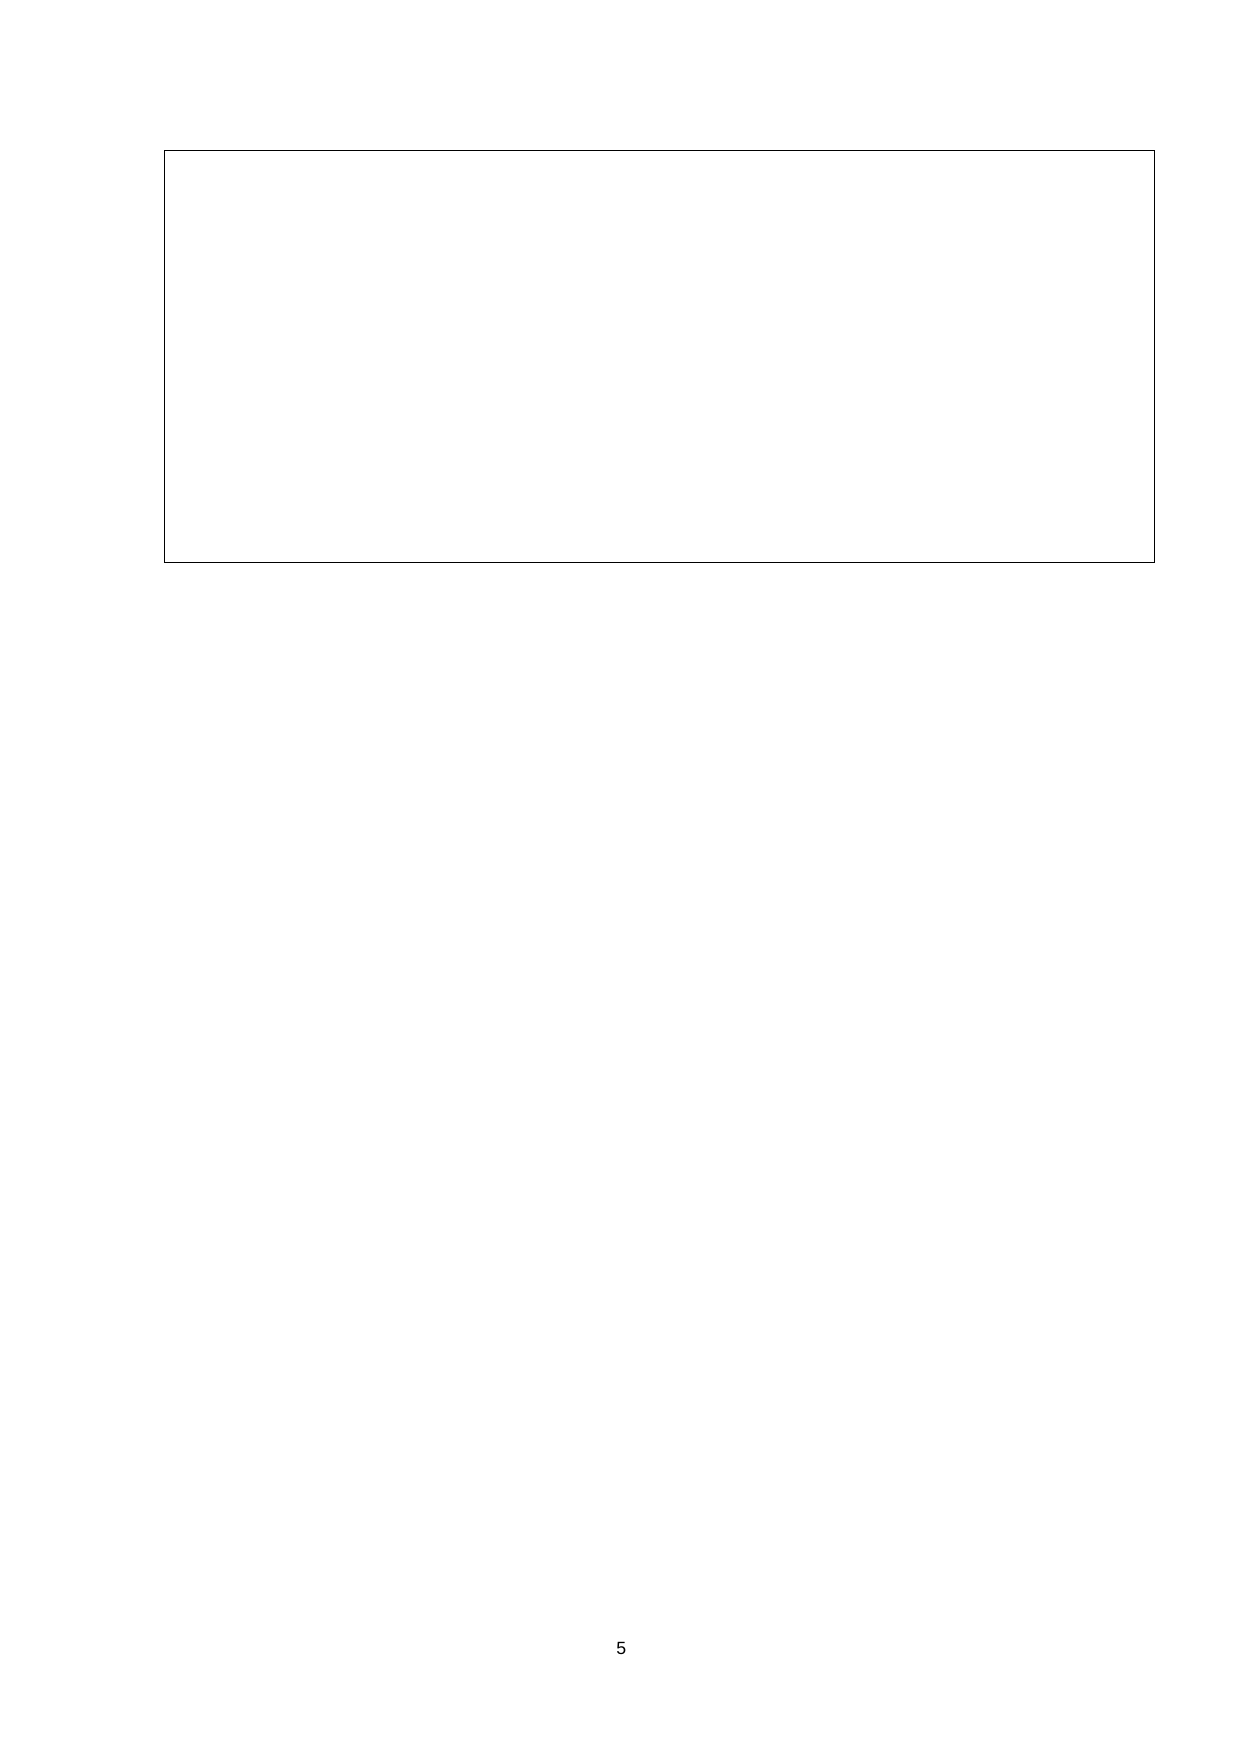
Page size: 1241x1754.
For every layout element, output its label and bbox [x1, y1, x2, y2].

table_header [165, 151, 1154, 562]
